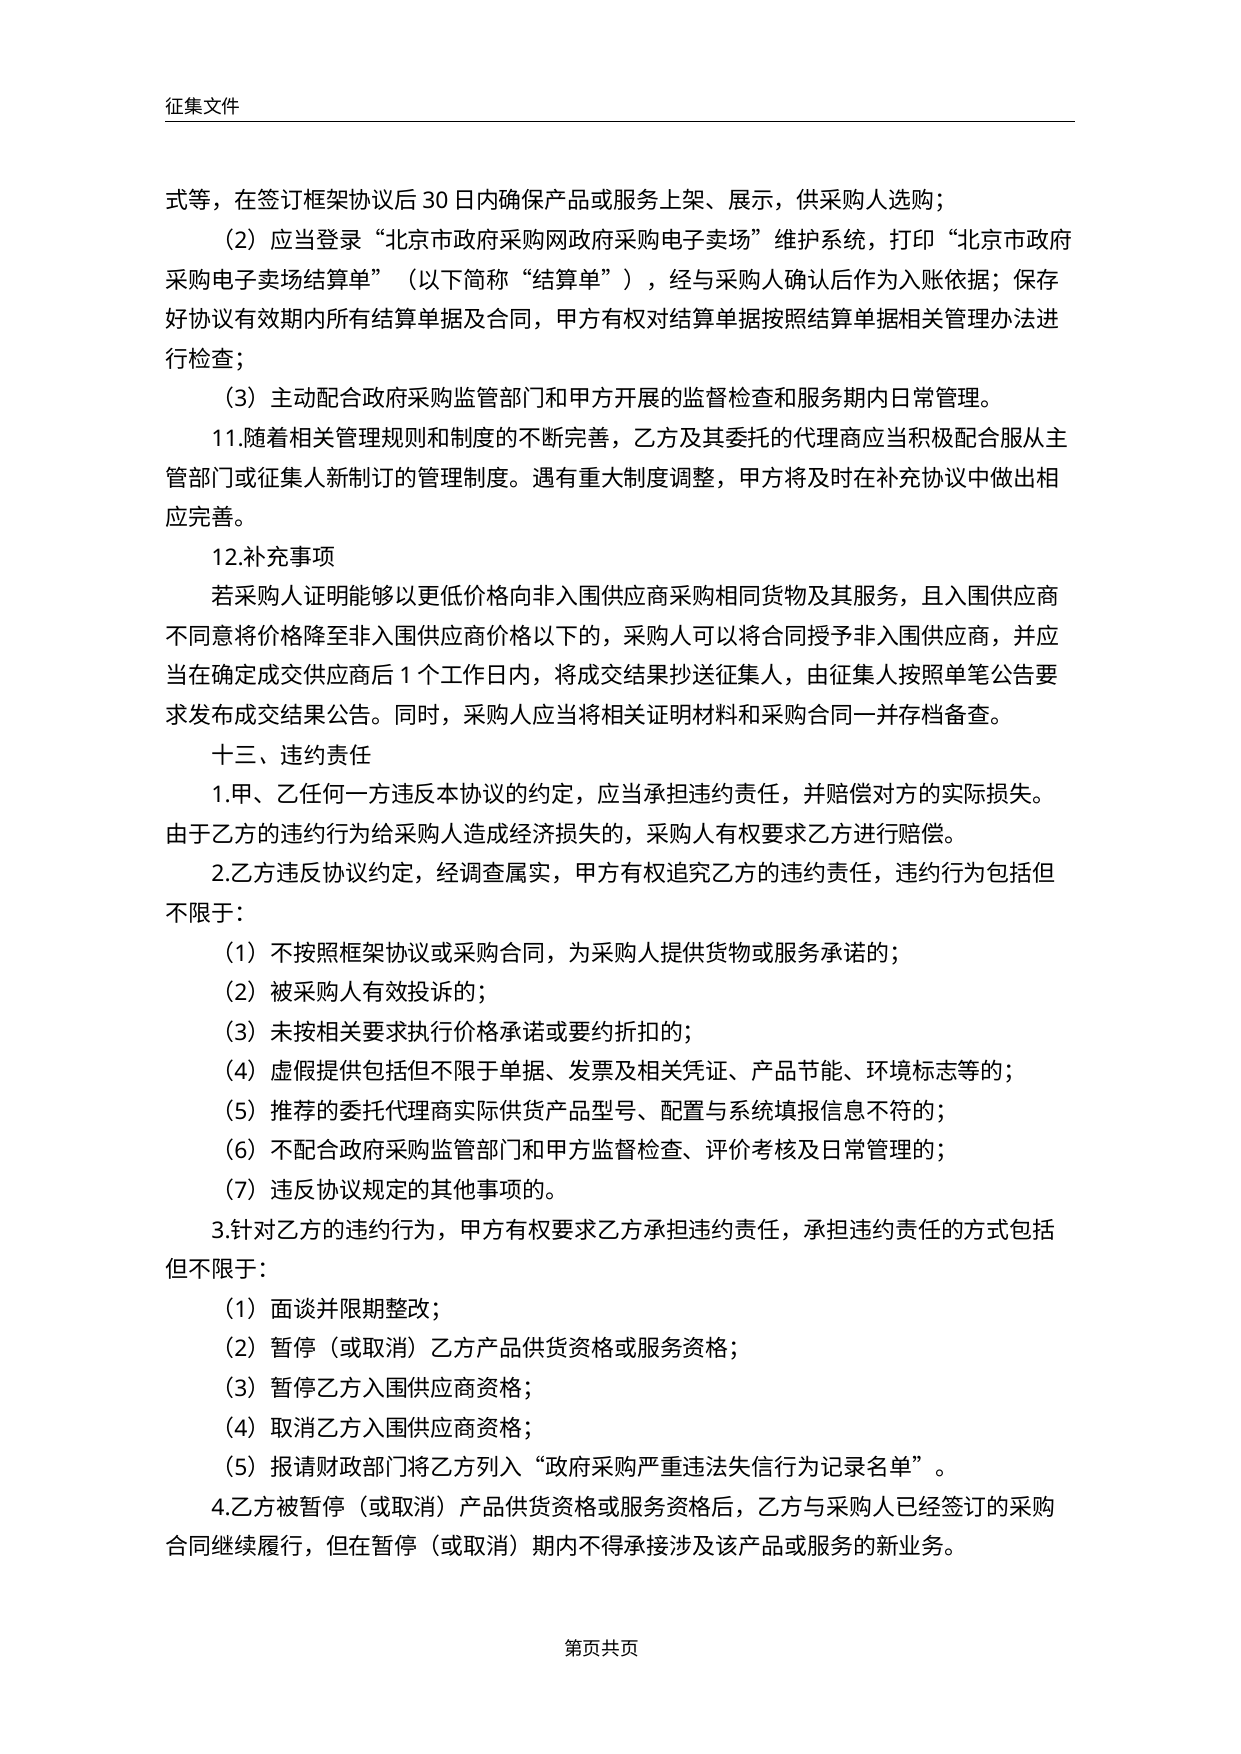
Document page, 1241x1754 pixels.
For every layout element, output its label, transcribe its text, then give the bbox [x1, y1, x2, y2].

text （1）面谈并限期整改； [165, 1286, 1075, 1325]
text （2）暂停（或取消）乙方产品供货资格或服务资格； [165, 1325, 1075, 1365]
text （2）应当登录“北京市政府采购网政府采购电子卖场”维护系统，打印“北京市政府采购电子卖场结算单”（以下简称“结算单”），经与采购人确认后作为入账依据；保存好协议有效期内所有结算单据及合同，甲方有权对结算单据按照结算单据相关管理办法进行检查； [165, 217, 1075, 375]
text （3）未按相关要求执行价格承诺或要约折扣的； [165, 1008, 1075, 1048]
text 4.乙方被暂停（或取消）产品供货资格或服务资格后，乙方与采购人已经签订的采购合同继续履行，但在暂停（或取消）期内不得承接涉及该产品或服务的新业务。 [165, 1483, 1075, 1563]
text （4）虚假提供包括但不限于单据、发票及相关凭证、产品节能、环境标志等的； [165, 1048, 1075, 1088]
text （3）暂停乙方入围供应商资格； [165, 1365, 1075, 1404]
text 11.随着相关管理规则和制度的不断完善，乙方及其委托的代理商应当积极配合服从主管部门或征集人新制订的管理制度。遇有重大制度调整，甲方将及时在补充协议中做出相应完善。 [165, 415, 1075, 533]
text （1）不按照框架协议或采购合同，为采购人提供货物或服务承诺的； [165, 929, 1075, 969]
text 12.补充事项 [165, 533, 1075, 573]
text （3）主动配合政府采购监管部门和甲方开展的监督检查和服务期内日常管理。 [165, 375, 1075, 415]
text （5）报请财政部门将乙方列入“政府采购严重违法失信行为记录名单”。 [165, 1444, 1075, 1483]
list 违约责任 [165, 731, 1075, 771]
text 1.甲、乙任何一方违反本协议的约定，应当承担违约责任，并赔偿对方的实际损失。由于乙方的违约行为给采购人造成经济损失的，采购人有权要求乙方进行赔偿。 [165, 771, 1075, 850]
text （4）取消乙方入围供应商资格； [165, 1404, 1075, 1444]
text （5）推荐的委托代理商实际供货产品型号、配置与系统填报信息不符的； [165, 1088, 1075, 1127]
text 3.针对乙方的违约行为，甲方有权要求乙方承担违约责任，承担违约责任的方式包括但不限于： [165, 1206, 1075, 1286]
text 2.乙方违反协议约定，经调查属实，甲方有权追究乙方的违约责任，违约行为包括但不限于： [165, 850, 1075, 929]
text 若采购人证明能够以更低价格向非入围供应商采购相同货物及其服务，且入围供应商 不同意将价格降至非入围供应商价格以下的，采购人可以将合同授予非入围供应商，并应当在确定成交供应商后1个工作日内，将成交结果抄送征集人，由征集人按照单笔公告要求发布成交结果公告。同时，采购人应当将相关证明材料和采购合同一并存档备查。 [165, 573, 1075, 731]
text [165, 177, 1075, 217]
text （7）违反协议规定的其他事项的。 [165, 1167, 1075, 1206]
text （2）被采购人有效投诉的； [165, 969, 1075, 1008]
text （6）不配合政府采购监管部门和甲方监督检查、评价考核及日常管理的； [165, 1127, 1075, 1167]
